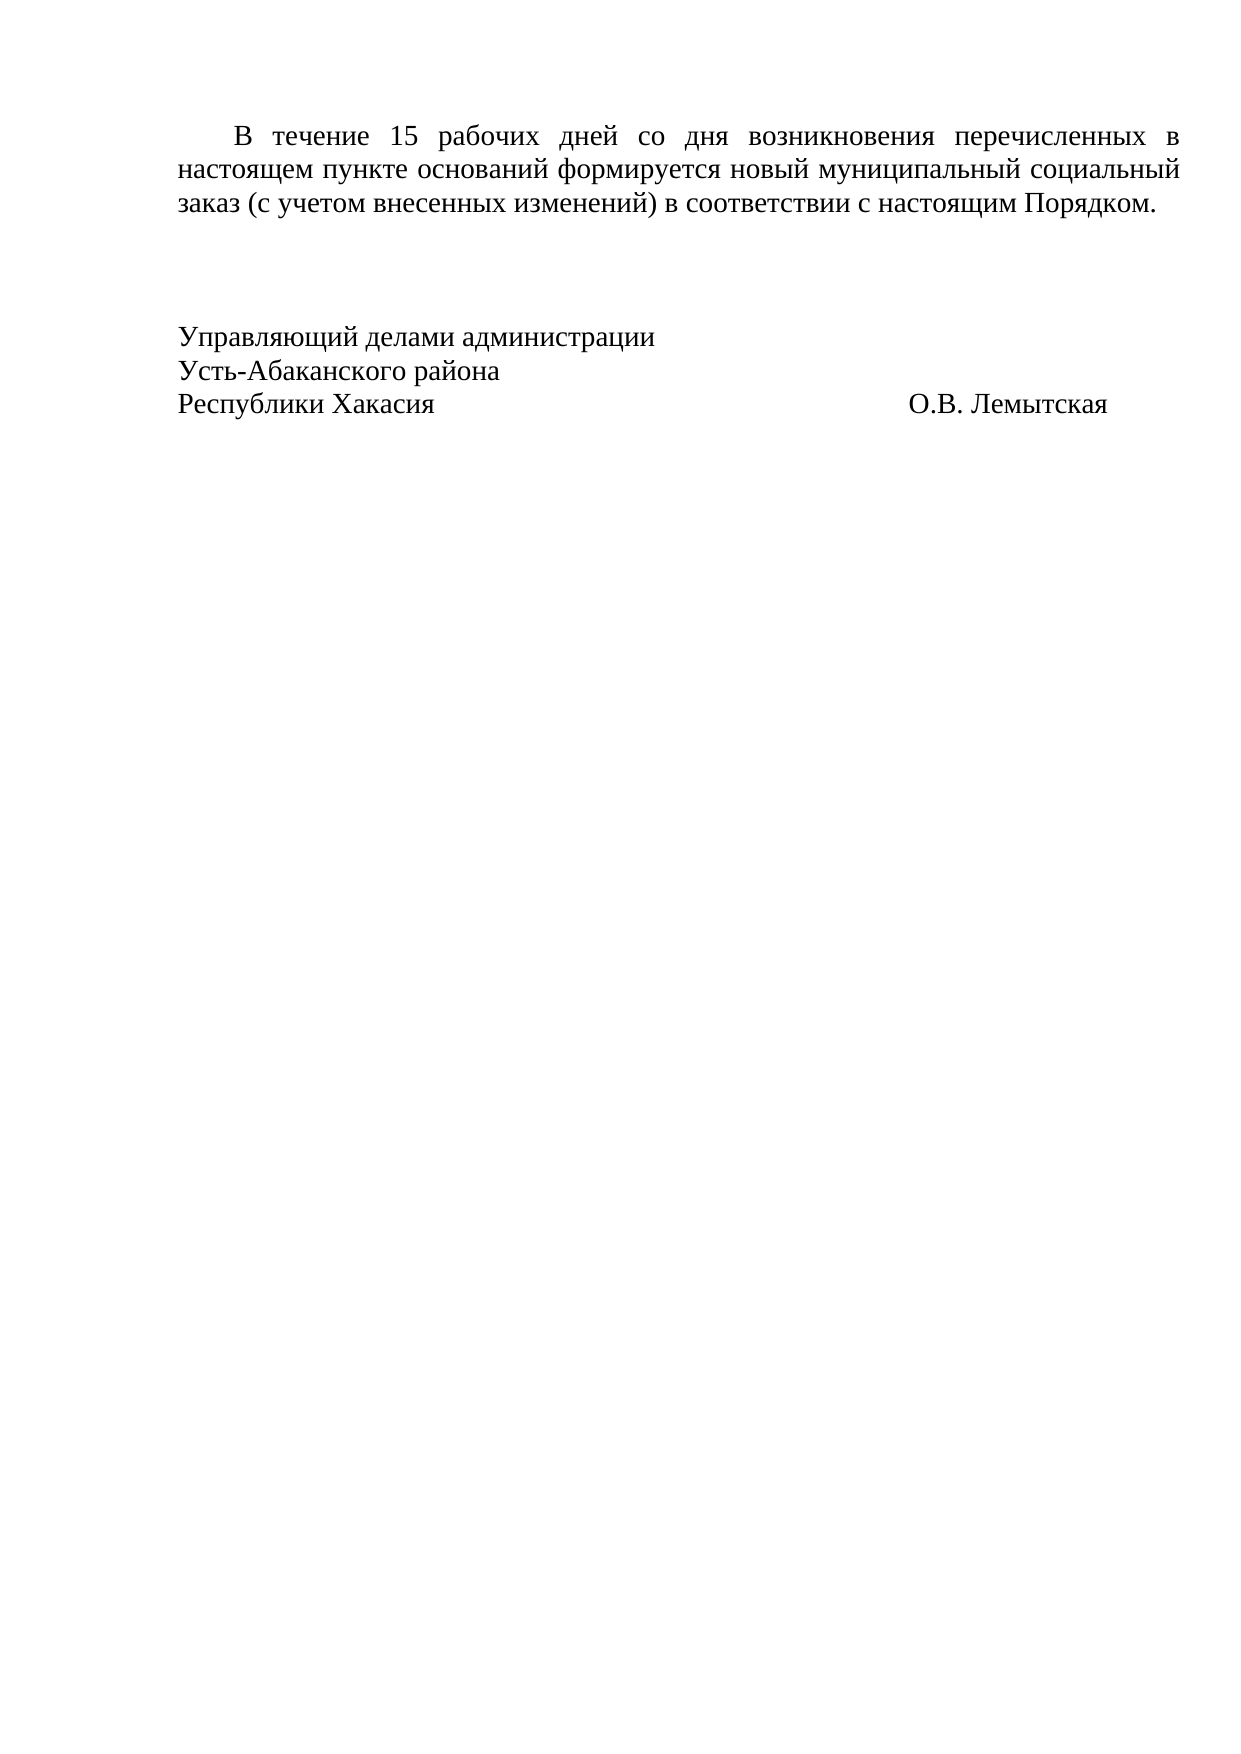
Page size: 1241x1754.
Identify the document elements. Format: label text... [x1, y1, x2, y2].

text Управляющий делами администрации [177, 319, 1181, 353]
text Усть-Абаканского района [177, 353, 1181, 386]
text Республики Хакасия О.В. Лемытская [177, 386, 1181, 420]
text В течение 15 рабочих дней со дня возникновения перечисленных в настоящем пункте оснований формируется новый муниципальный социальный заказ (с учетом внесенных изменений) в соответствии с настоящим Порядком. [177, 118, 1181, 219]
